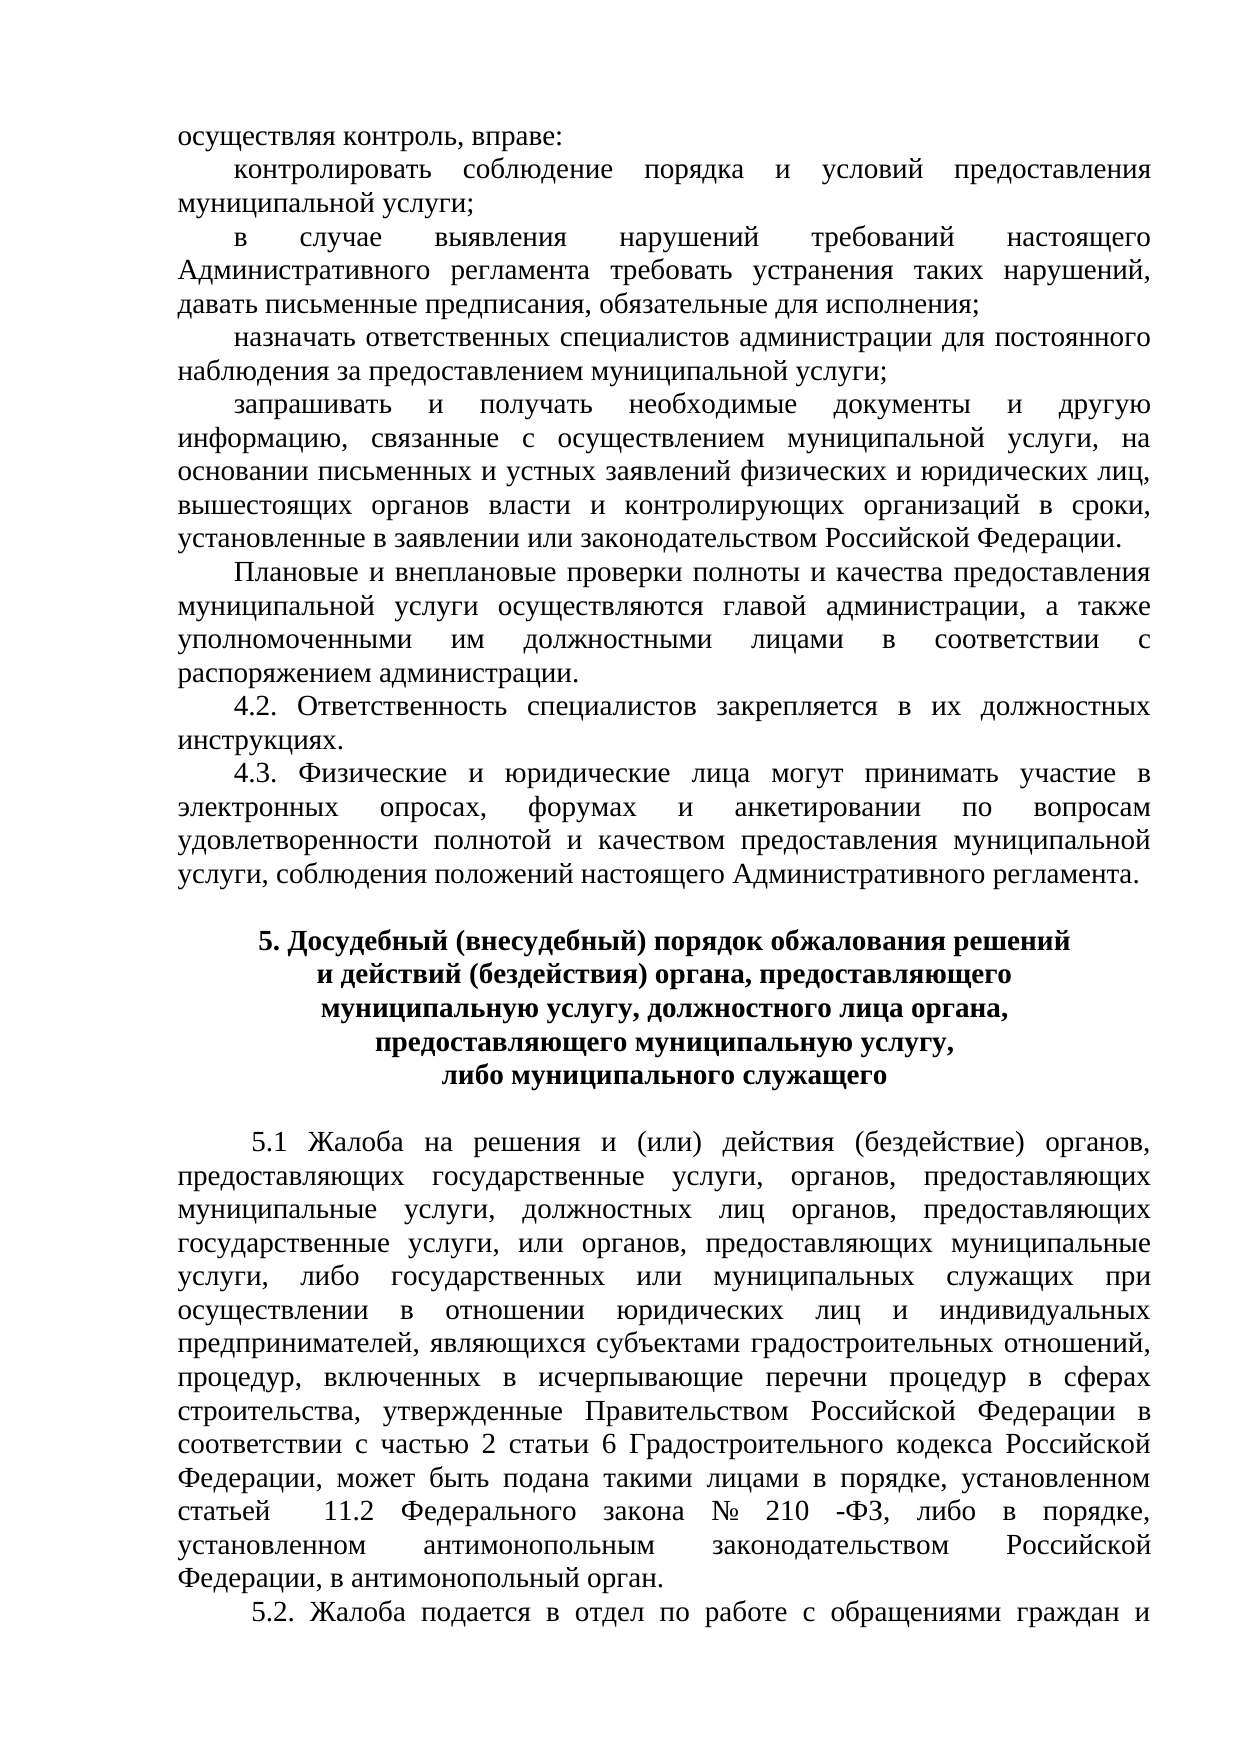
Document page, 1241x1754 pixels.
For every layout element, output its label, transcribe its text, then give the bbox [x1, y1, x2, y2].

text 5. Досудебный (внесудебный) порядок обжалования решений [177, 923, 1152, 957]
text и действий (бездействия) органа, предоставляющего [177, 957, 1152, 990]
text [177, 118, 1152, 152]
text контролировать соблюдение порядка и условий предоставления муниципальной услуги; [177, 152, 1152, 219]
text муниципальную услугу, должностного лица органа, [177, 990, 1152, 1024]
text предоставляющего муниципальную услугу, [177, 1024, 1152, 1057]
text в случае выявления нарушений требований настоящего Административного регламента требовать устранения таких нарушений, давать письменные предписания, обязательные для исполнения; [177, 219, 1152, 319]
text либо муниципального служащего [177, 1057, 1152, 1091]
text Плановые и внеплановые проверки полноты и качества предоставления муниципальной услуги осуществляются главой администрации, а также уполномоченными им должностными лицами в соответствии с распоряжением администрации. [177, 554, 1152, 688]
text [177, 1594, 1152, 1627]
text назначать ответственных специалистов администрации для постоянного наблюдения за предоставлением муниципальной услуги; [177, 319, 1152, 386]
text 4.3. Физические и юридические лица могут принимать участие в электронных опросах, форумах и анкетировании по вопросам удовлетворенности полнотой и качеством предоставления муниципальной услуги, соблюдения положений настоящего Административного регламента. [177, 755, 1152, 889]
text 5.1 Жалоба на решения и (или) действия (бездействие) органов, предоставляющих государственные услуги, органов, предоставляющих муниципальные услуги, должностных лиц органов, предоставляющих государственные услуги, или органов, предоставляющих муниципальные услуги, либо государственных или муниципальных служащих при осуществлении в отношении юридических лиц и индивидуальных предпринимателей, являющихся субъектами градостроительных отношений, процедур, включенных в исчерпывающие перечни процедур в сферах строительства, утвержденные Правительством Российской Федерации в соответствии с частью 2 статьи 6 Градостроительного кодекса Российской Федерации, может быть подана такими лицами в порядке, установленном статьей 11.2 Федерального закона № 210 -ФЗ, либо в порядке, установленном антимонопольным законодательством Российской Федерации, в антимонопольный орган. [177, 1124, 1152, 1594]
text запрашивать и получать необходимые документы и другую информацию, связанные с осуществлением муниципальной услуги, на основании письменных и устных заявлений физических и юридических лиц, вышестоящих органов власти и контролирующих организаций в сроки, установленные в заявлении или законодательством Российской Федерации. [177, 386, 1152, 554]
text 4.2. Ответственность специалистов закрепляется в их должностных инструкциях. [177, 688, 1152, 755]
